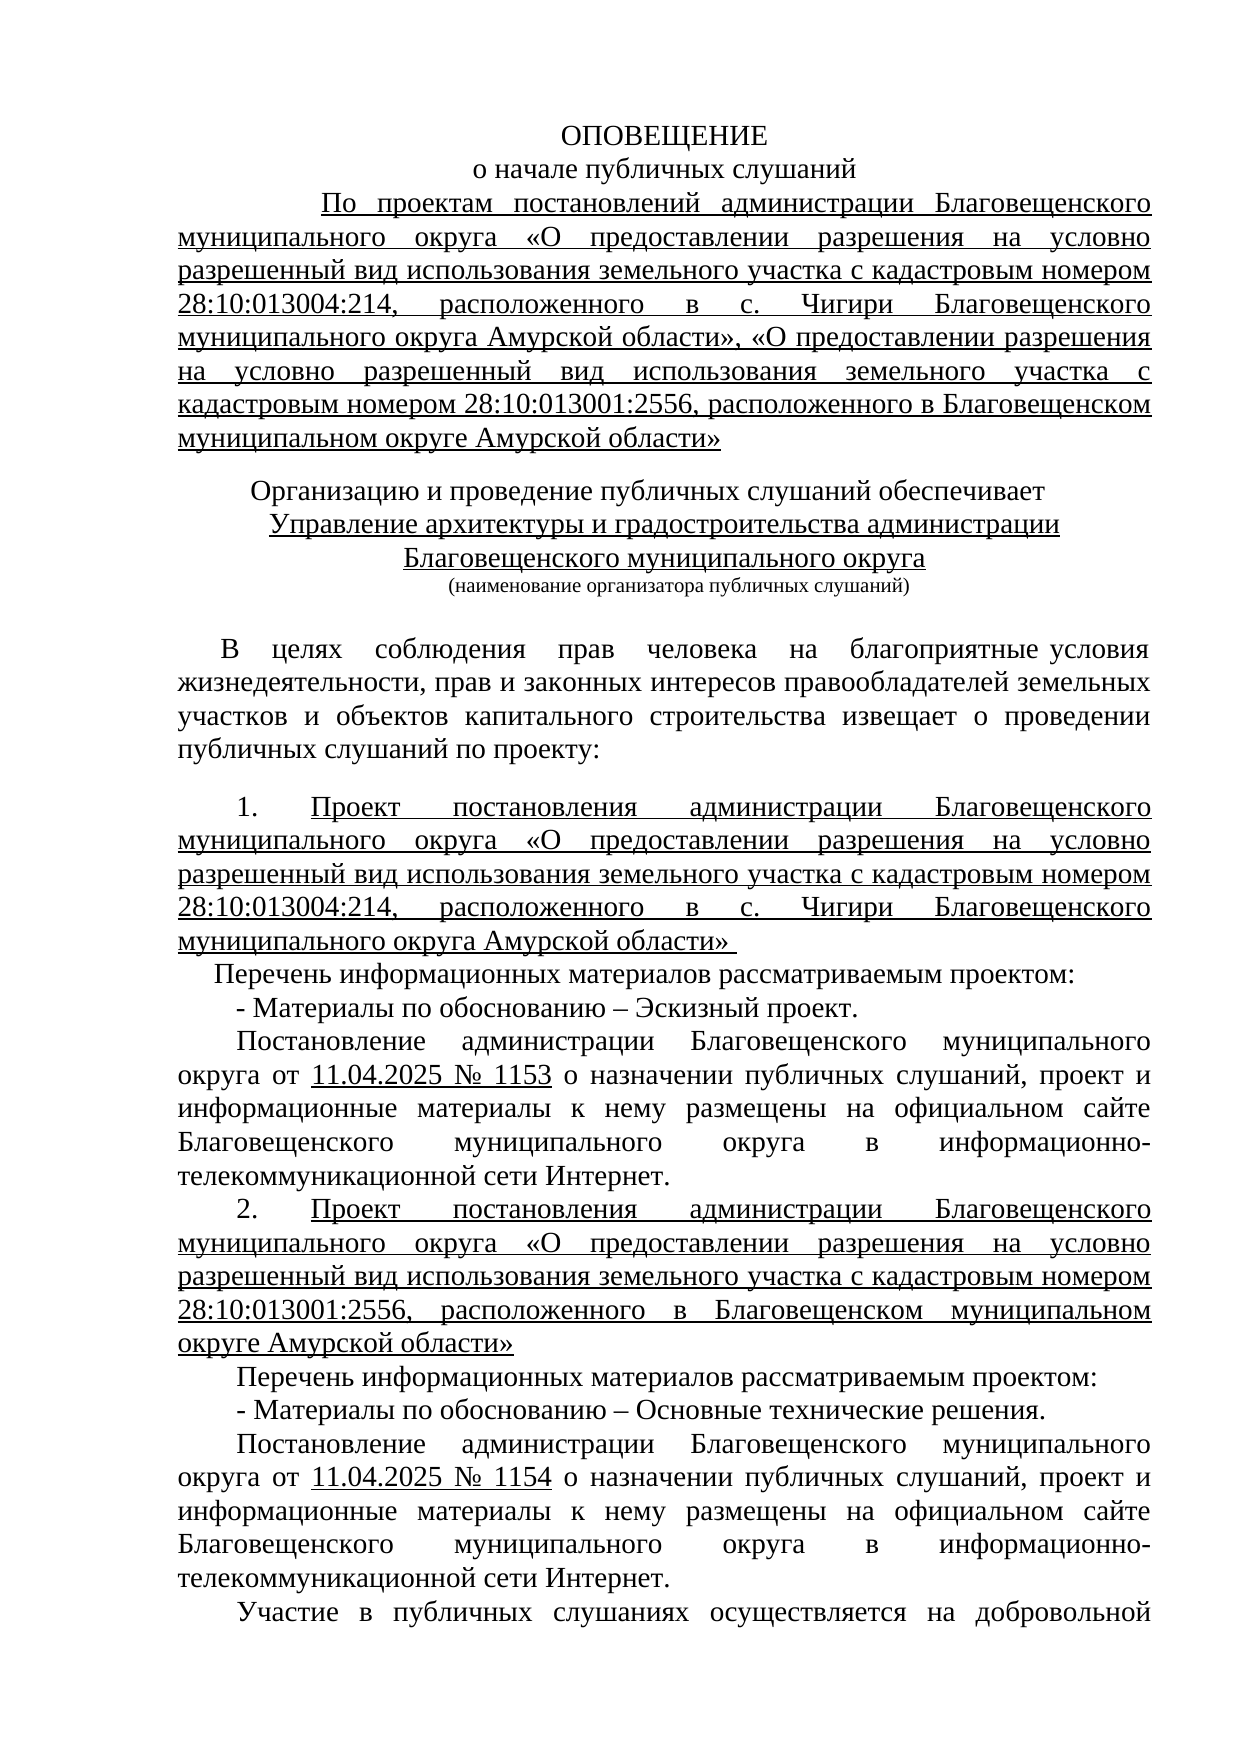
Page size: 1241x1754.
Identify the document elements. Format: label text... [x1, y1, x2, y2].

text По проектам постановлений администрации Благовещенского муниципального округа «О предоставлении разрешения на условно разрешенный вид использования земельного участка с кадастровым номером 28:10:013004:214, расположенного в с. Чигири Благовещенского муниципального округа Амурской области», «О предоставлении разрешения на условно разрешенный вид использования земельного участка с кадастровым номером 28:10:013001:2556, расположенного в Благовещенском муниципальном округе Амурской области» [177, 316, 1152, 348]
text По проектам постановлений администрации Благовещенского муниципального округа «О предоставлении разрешения на условно разрешенный вид использования земельного участка с кадастровым номером 28:10:013004:214, расположенного в с. Чигири Благовещенского муниципального округа Амурской области», «О предоставлении разрешения на условно разрешенный вид использования земельного участка с кадастровым номером 28:10:013001:2556, расположенного в Благовещенском муниципальном округе Амурской области» [177, 416, 1152, 453]
text - Материалы по обоснованию – Эскизный проект. [177, 990, 1152, 1023]
text 1. Проект постановления администрации Благовещенского муниципального округа «О предоставлении разрешения на условно разрешенный вид использования земельного участка с кадастровым номером 28:10:013004:214, расположенного в с. Чигири Благовещенского муниципального округа Амурской области» [177, 919, 1152, 956]
text Перечень информационных материалов рассматриваемым проектом: [177, 1359, 1152, 1392]
text о начале публичных слушаний [177, 152, 1152, 185]
text По проектам постановлений администрации Благовещенского муниципального округа «О предоставлении разрешения на условно разрешенный вид использования земельного участка с кадастровым номером 28:10:013004:214, расположенного в с. Чигири Благовещенского муниципального округа Амурской области», «О предоставлении разрешения на условно разрешенный вид использования земельного участка с кадастровым номером 28:10:013001:2556, расположенного в Благовещенском муниципальном округе Амурской области» [177, 349, 1152, 382]
text Постановление администрации Благовещенского муниципального округа от 11.04.2025 № 1154 о назначении публичных слушаний, проект и информационные материалы к нему размещены на официальном сайте Благовещенского муниципального округа в информационно-телекоммуникационной сети Интернет. [177, 1426, 1152, 1594]
text 2. Проект постановления администрации Благовещенского муниципального округа «О предоставлении разрешения на условно разрешенный вид использования земельного участка с кадастровым номером 28:10:013001:2556, расположенного в Благовещенском муниципальном округе Амурской области» [177, 1191, 1152, 1287]
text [177, 1594, 1152, 1627]
text 2. Проект постановления администрации Благовещенского муниципального округа «О предоставлении разрешения на условно разрешенный вид использования земельного участка с кадастровым номером 28:10:013001:2556, расположенного в Благовещенском муниципальном округе Амурской области» [177, 1288, 1152, 1321]
text По проектам постановлений администрации Благовещенского муниципального округа «О предоставлении разрешения на условно разрешенный вид использования земельного участка с кадастровым номером 28:10:013004:214, расположенного в с. Чигири Благовещенского муниципального округа Амурской области», «О предоставлении разрешения на условно разрешенный вид использования земельного участка с кадастровым номером 28:10:013001:2556, расположенного в Благовещенском муниципальном округе Амурской области» [177, 282, 1152, 315]
text 1. Проект постановления администрации Благовещенского муниципального округа «О предоставлении разрешения на условно разрешенный вид использования земельного участка с кадастровым номером 28:10:013004:214, расположенного в с. Чигири Благовещенского муниципального округа Амурской области» [177, 789, 1152, 885]
text Перечень информационных материалов рассматриваемым проектом: [177, 956, 1152, 990]
text Постановление администрации Благовещенского муниципального округа от 11.04.2025 № 1153 о назначении публичных слушаний, проект и информационные материалы к нему размещены на официальном сайте Благовещенского муниципального округа в информационно-телекоммуникационной сети Интернет. [177, 1023, 1152, 1191]
text - Материалы по обоснованию – Основные технические решения. [177, 1392, 1152, 1426]
text 2. Проект постановления администрации Благовещенского муниципального округа «О предоставлении разрешения на условно разрешенный вид использования земельного участка с кадастровым номером 28:10:013001:2556, расположенного в Благовещенском муниципальном округе Амурской области» [177, 1322, 1152, 1359]
text Организацию и проведение публичных слушаний обеспечивает [177, 473, 1152, 506]
text По проектам постановлений администрации Благовещенского муниципального округа «О предоставлении разрешения на условно разрешенный вид использования земельного участка с кадастровым номером 28:10:013004:214, расположенного в с. Чигири Благовещенского муниципального округа Амурской области», «О предоставлении разрешения на условно разрешенный вид использования земельного участка с кадастровым номером 28:10:013001:2556, расположенного в Благовещенском муниципальном округе Амурской области» [177, 185, 1152, 281]
text В целях соблюдения прав человека на благоприятные условия жизнедеятельности, прав и законных интересов правообладателей земельных участков и объектов капитального строительства извещает о проведении публичных слушаний по проекту: [177, 631, 1152, 765]
text 1. Проект постановления администрации Благовещенского муниципального округа «О предоставлении разрешения на условно разрешенный вид использования земельного участка с кадастровым номером 28:10:013004:214, расположенного в с. Чигири Благовещенского муниципального округа Амурской области» [177, 886, 1152, 918]
text ОПОВЕЩЕНИЕ [177, 118, 1152, 152]
text (наименование организатора публичных слушаний) [177, 573, 1152, 597]
text Управление архитектуры и градостроительства администрации Благовещенского муниципального округа [177, 506, 1152, 573]
text По проектам постановлений администрации Благовещенского муниципального округа «О предоставлении разрешения на условно разрешенный вид использования земельного участка с кадастровым номером 28:10:013004:214, расположенного в с. Чигири Благовещенского муниципального округа Амурской области», «О предоставлении разрешения на условно разрешенный вид использования земельного участка с кадастровым номером 28:10:013001:2556, расположенного в Благовещенском муниципальном округе Амурской области» [177, 383, 1152, 415]
